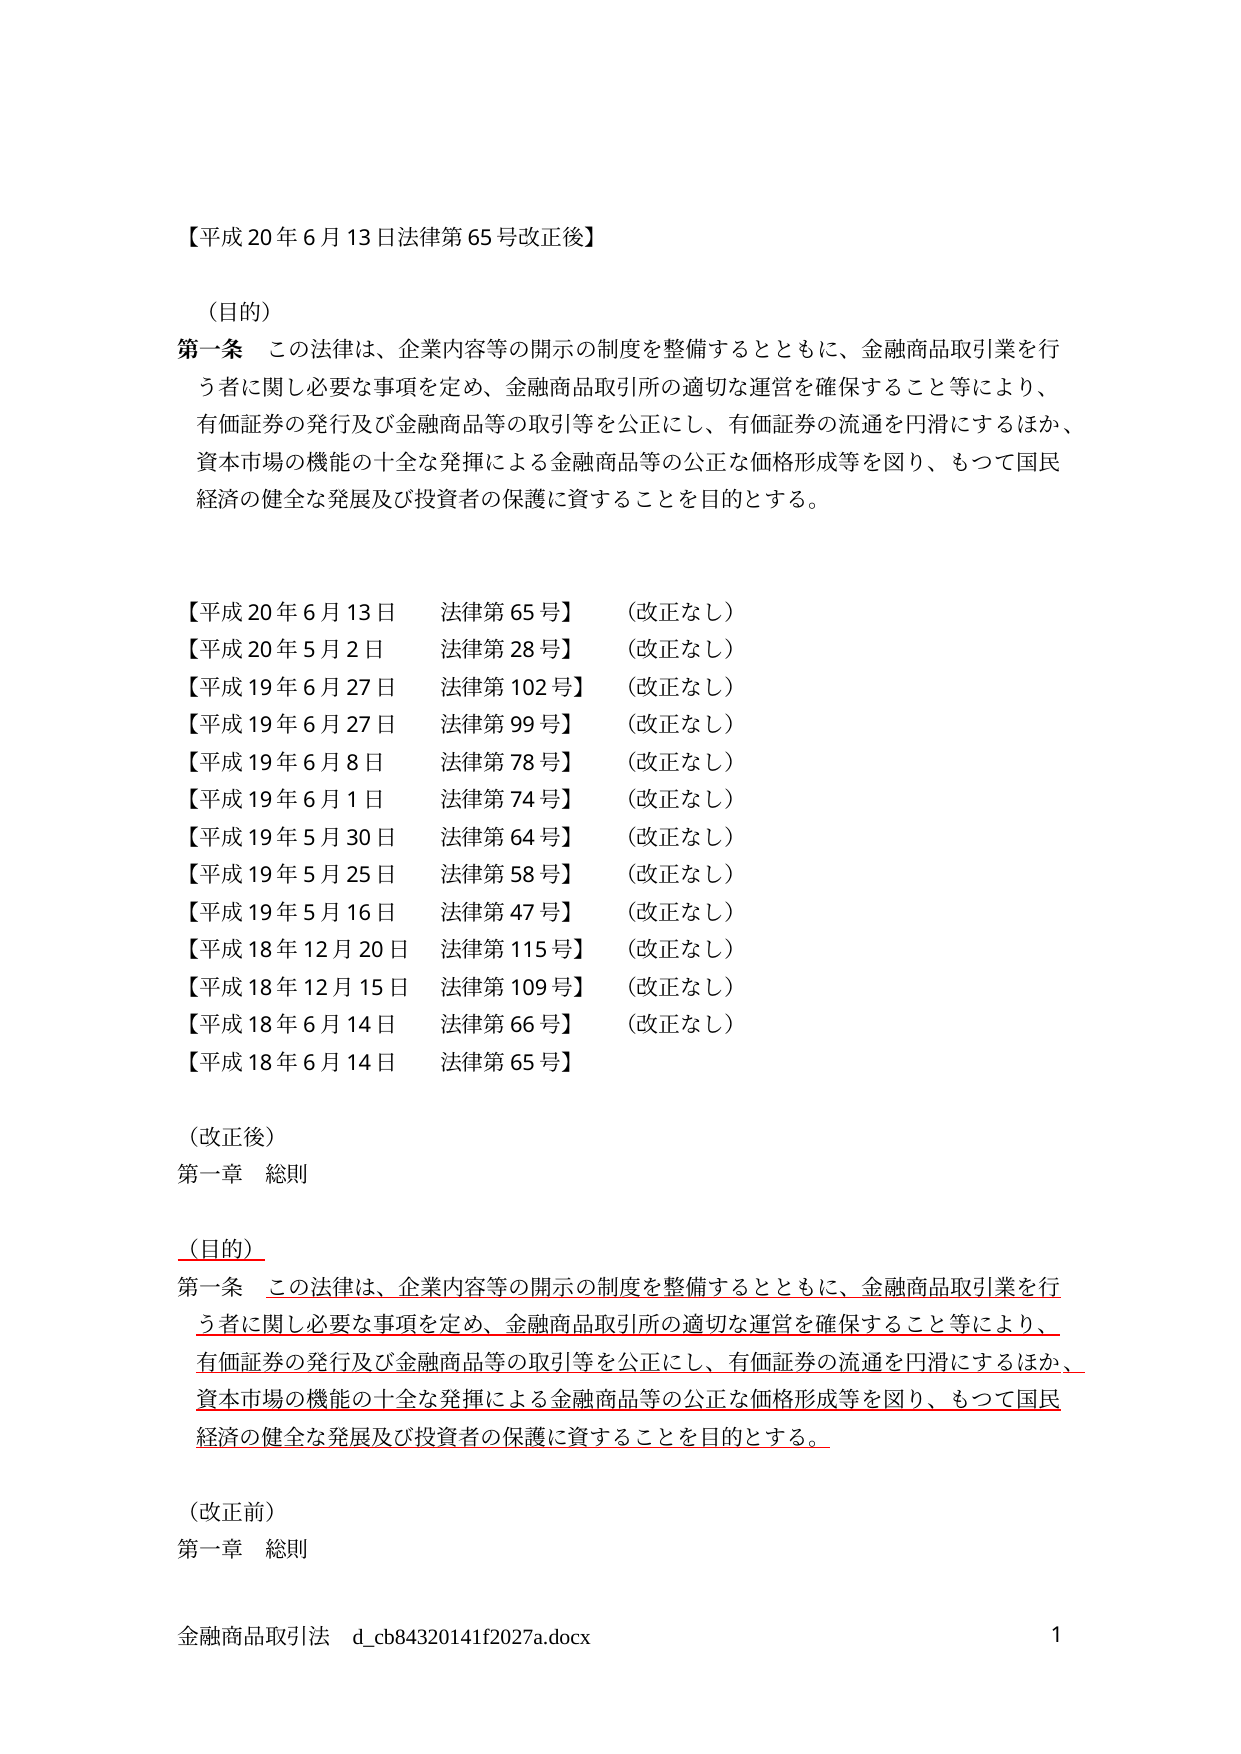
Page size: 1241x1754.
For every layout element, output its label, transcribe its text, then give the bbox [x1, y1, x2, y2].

text 【平成19年5月30日 法律第64号】 （改正なし） [177, 817, 1063, 854]
text 【平成19年6月1日 法律第74号】 （改正なし） [177, 779, 1063, 817]
text 【平成20年6月13日法律第65号改正後】 [177, 217, 1063, 254]
text （改正後） [177, 1117, 1063, 1154]
text 【平成19年6月8日 法律第78号】 （改正なし） [177, 742, 1063, 779]
text 第一章 総則 [177, 1154, 1063, 1192]
text （目的） [196, 292, 1063, 329]
text 【平成19年5月25日 法律第58号】 （改正なし） [177, 854, 1063, 892]
text 【平成20年6月13日 法律第65号】 （改正なし） [177, 592, 1063, 629]
text 【平成18年12月20日 法律第115号】 （改正なし） [177, 929, 1063, 967]
text 第一章 総則 [177, 1529, 1063, 1567]
text 【平成20年5月2日 法律第28号】 （改正なし） [177, 629, 1063, 667]
text 【平成18年6月14日 法律第65号】 [177, 1042, 1063, 1079]
text 【平成18年12月15日 法律第109号】 （改正なし） [177, 967, 1063, 1004]
text （目的） [177, 1229, 1063, 1267]
text 【平成19年5月16日 法律第47号】 （改正なし） [177, 892, 1063, 929]
text 第一条 この法律は、企業内容等の開示の制度を整備するとともに、金融商品取引業を行う者に関し必要な事項を定め、金融商品取引所の適切な運営を確保すること等により、有価証券の発行及び金融商品等の取引等を公正にし、有価証券の流通を円滑にするほか、資本市場の機能の十全な発揮による金融商品等の公正な価格形成等を図り、もつて国民経済の健全な発展及び投資者の保護に資することを目的とする。 [177, 329, 1063, 517]
text 【平成18年6月14日 法律第66号】 （改正なし） [177, 1004, 1063, 1042]
text 【平成19年6月27日 法律第102号】 （改正なし） [177, 667, 1063, 704]
text （改正前） [177, 1492, 1063, 1529]
text 【平成19年6月27日 法律第99号】 （改正なし） [177, 704, 1063, 742]
text 第一条 この法律は、企業内容等の開示の制度を整備するとともに、金融商品取引業を行う者に関し必要な事項を定め、金融商品取引所の適切な運営を確保すること等により、有価証券の発行及び金融商品等の取引等を公正にし、有価証券の流通を円滑にするほか、資本市場の機能の十全な発揮による金融商品等の公正な価格形成等を図り、もつて国民経済の健全な発展及び投資者の保護に資することを目的とする。 [177, 1267, 1063, 1454]
